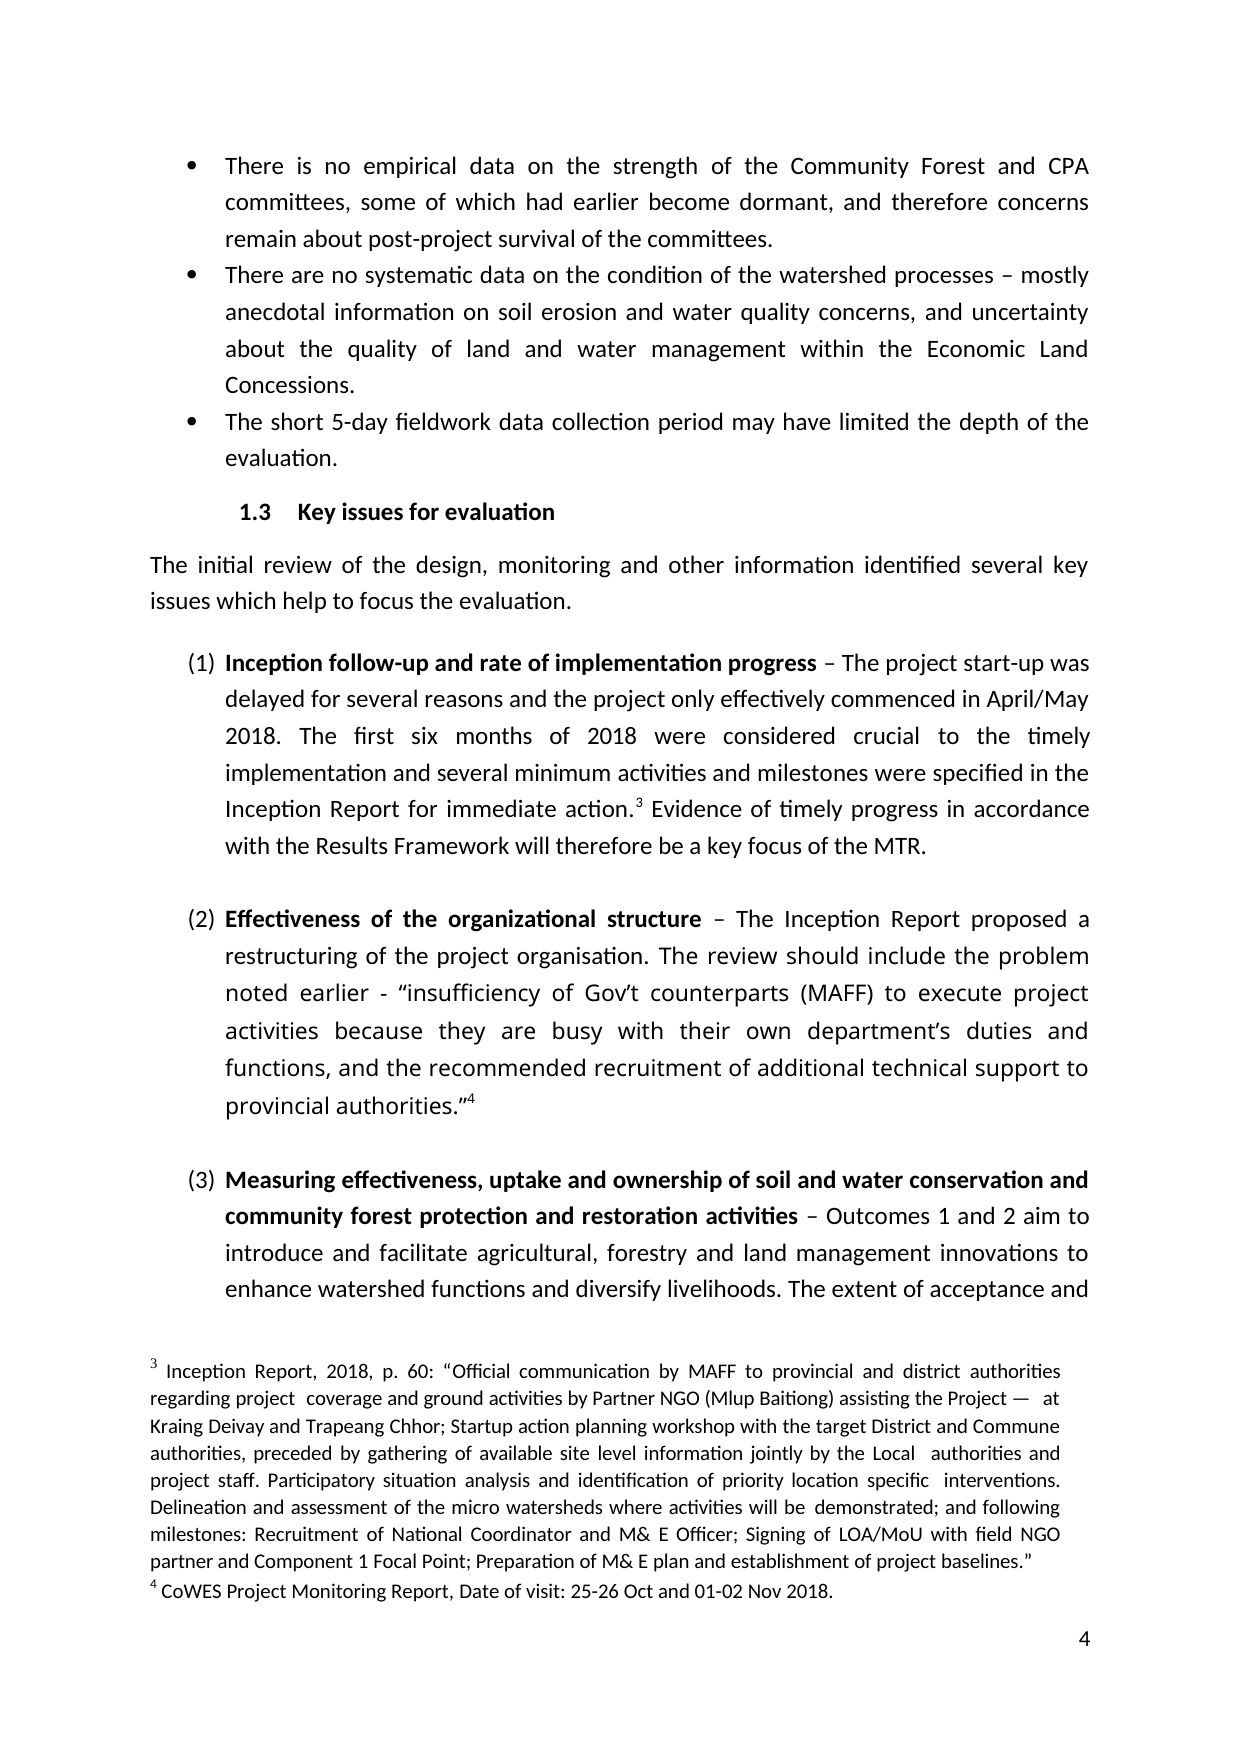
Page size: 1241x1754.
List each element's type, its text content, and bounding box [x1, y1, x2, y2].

list Effectiveness of the organizational structure – The Inception Report proposed a restructuring of the project organisation. The review should include the problem noted earlier - “insufficiency of Gov’t counterparts (MAFF) to execute project activities because they are busy with their own department’s duties and functions, and the recommended recruitment of additional technical support to provincial authorities.” [187, 903, 1090, 1121]
list The short 5-day fieldwork data collection period may have limited the depth of the evaluation. [187, 406, 1090, 473]
list There are no systematic data on the condition of the watershed processes – mostly anecdotal information on soil erosion and water quality concerns, and uncertainty about the quality of land and water management within the Economic Land Concessions. [187, 260, 1090, 400]
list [187, 1164, 1090, 1304]
text 1.3 Key issues for evaluation [150, 496, 1090, 526]
text The initial review of the design, monitoring and other information identified several key issues which help to focus the evaluation. [150, 549, 1090, 616]
list Inception follow-up and rate of implementation progress – The project start-up was delayed for several reasons and the project only effectively commenced in April/May 2018. The first six months of 2018 were considered crucial to the timely implementation and several minimum activities and milestones were specified in the Inception Report for immediate action. Evidence of timely progress in accordance with the Results Framework will therefore be a key focus of the MTR. [187, 647, 1090, 860]
list There is no empirical data on the strength of the Community Forest and CPA committees, some of which had earlier become dormant, and therefore concerns remain about post-project survival of the committees. [187, 150, 1090, 254]
